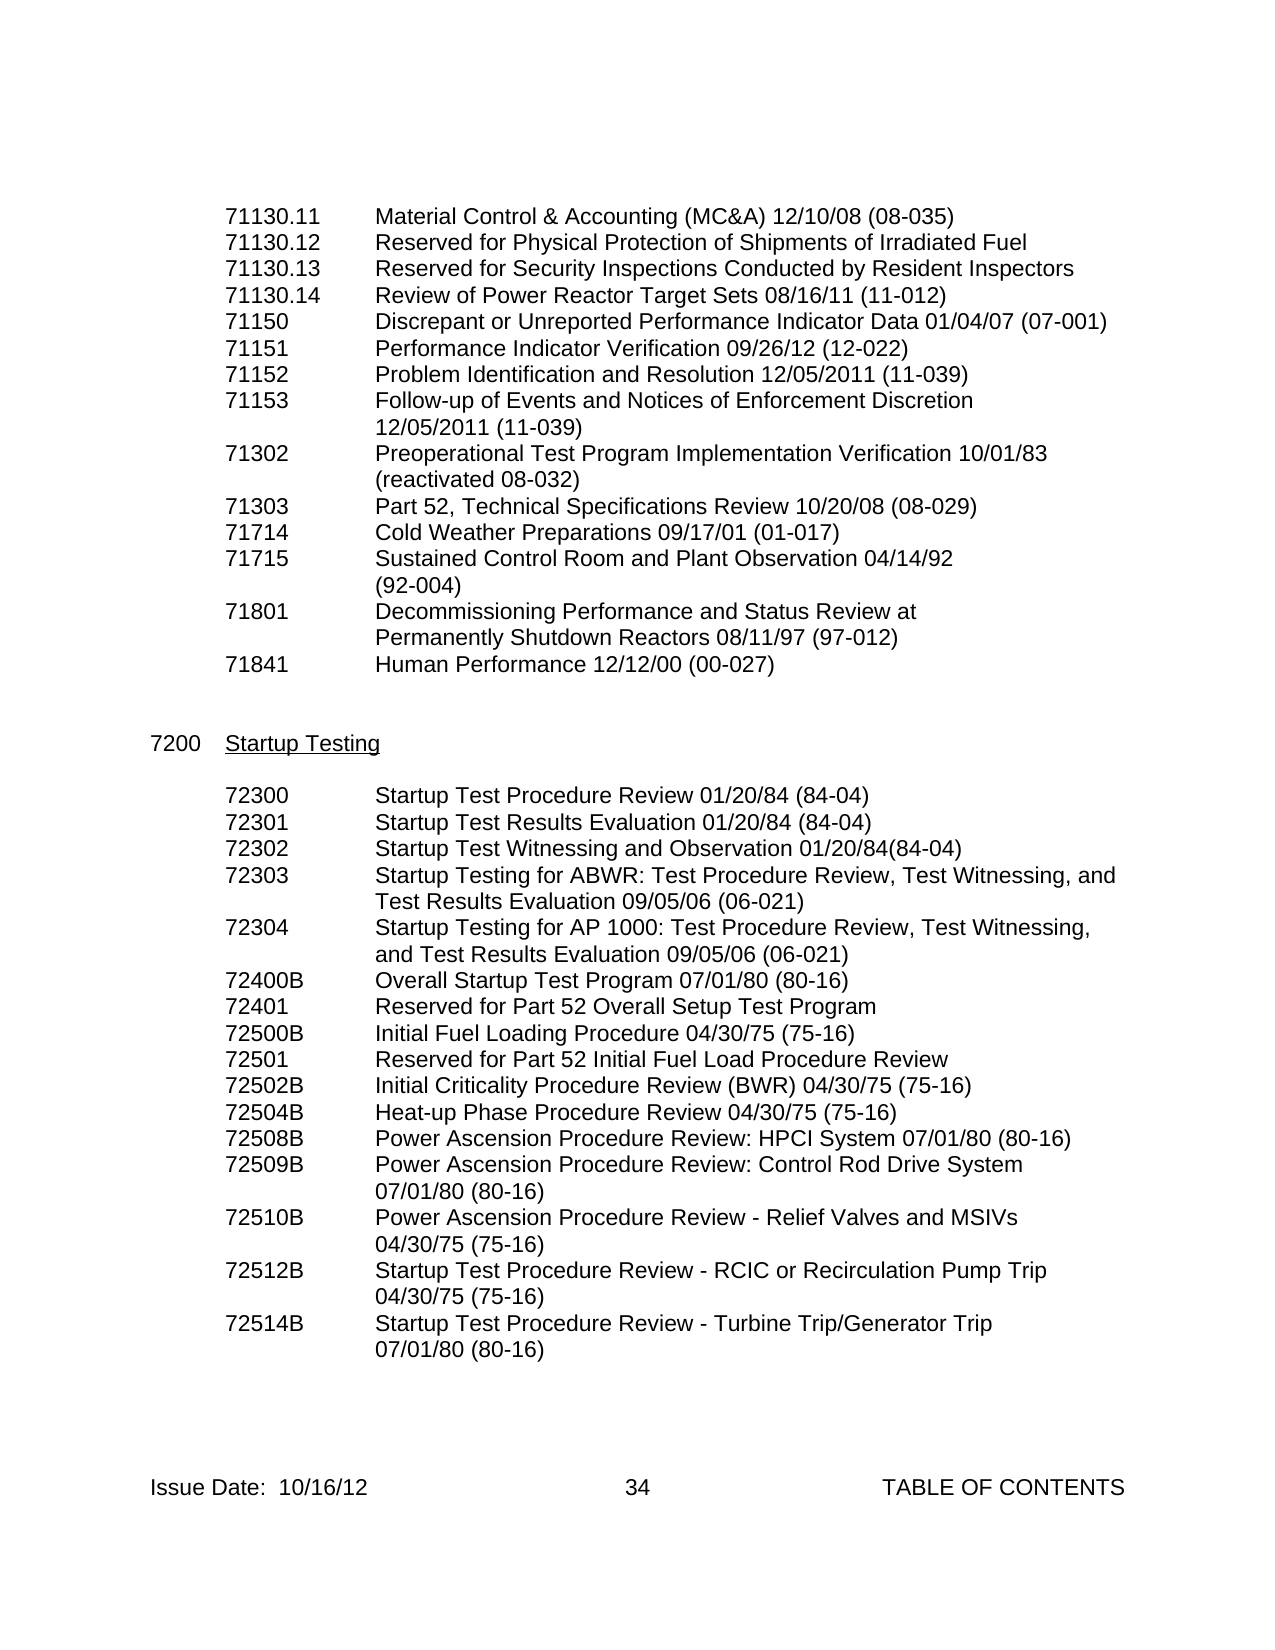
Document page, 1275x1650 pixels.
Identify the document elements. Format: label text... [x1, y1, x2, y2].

text 71152 Problem Identification and Resolution 12/05/2011 (11-039) [150, 361, 1125, 387]
text 72500B Initial Fuel Loading Procedure 04/30/75 (75-16) [150, 1020, 1125, 1046]
text 7200 Startup Testing [150, 730, 1125, 756]
text 72508B Power Ascension Procedure Review: HPCI System 07/01/80 (80-16) [150, 1125, 1125, 1151]
text 72504B Heat-up Phase Procedure Review 04/30/75 (75-16) [150, 1099, 1125, 1125]
text (92-004) [150, 572, 1125, 598]
text 72514B Startup Test Procedure Review - Turbine Trip/Generator Trip [150, 1309, 1125, 1336]
text Permanently Shutdown Reactors 08/11/97 (97-012) [150, 624, 1125, 651]
text 71151 Performance Indicator Verification 09/26/12 (12-022) [150, 334, 1125, 361]
text 71153 Follow-up of Events and Notices of Enforcement Discretion [150, 387, 1125, 413]
text 71714 Cold Weather Preparations 09/17/01 (01-017) [150, 519, 1125, 545]
text 71801 Decommissioning Performance and Status Review at [150, 598, 1125, 624]
text 72400B Overall Startup Test Program 07/01/80 (80-16) [150, 967, 1125, 993]
text 12/05/2011 (11-039) [150, 413, 1125, 440]
text 72304 Startup Testing for AP 1000: Test Procedure Review, Test Witnessing, and Test Results Evaluation 09/05/06 (06-021) [150, 914, 1125, 967]
text 71302 Preoperational Test Program Implementation Verification 10/01/83 (reactivated 08-032) [150, 440, 1125, 493]
text 72401 Reserved for Part 52 Overall Setup Test Program [150, 993, 1125, 1020]
text 72501 Reserved for Part 52 Initial Fuel Load Procedure Review [150, 1046, 1125, 1072]
text 72502B Initial Criticality Procedure Review (BWR) 04/30/75 (75-16) [150, 1072, 1125, 1099]
text 71130.14 Review of Power Reactor Target Sets 08/16/11 (11-012) [150, 282, 1125, 308]
text 71130.11 Material Control & Accounting (MC&A) 12/10/08 (08-035) [150, 203, 1125, 229]
text 71715 Sustained Control Room and Plant Observation 04/14/92 [150, 545, 1125, 572]
text 07/01/80 (80-16) [150, 1178, 1125, 1204]
text 71150 Discrepant or Unreported Performance Indicator Data 01/04/07 (07-001) [150, 308, 1125, 334]
text 71303 Part 52, Technical Specifications Review 10/20/08 (08-029) [150, 493, 1125, 519]
text 72300 Startup Test Procedure Review 01/20/84 (84-04) [150, 782, 1125, 809]
text 07/01/80 (80-16) [150, 1336, 1125, 1362]
text 71130.12 Reserved for Physical Protection of Shipments of Irradiated Fuel [150, 229, 1125, 255]
text 71841 Human Performance 12/12/00 (00-027) [150, 651, 1125, 677]
text 04/30/75 (75-16) [150, 1231, 1125, 1257]
text 72303 Startup Testing for ABWR: Test Procedure Review, Test Witnessing, and Test Results Evaluation 09/05/06 (06-021) [150, 862, 1125, 914]
text 71130.13 Reserved for Security Inspections Conducted by Resident Inspectors [150, 255, 1125, 282]
text 72512B Startup Test Procedure Review - RCIC or Recirculation Pump Trip 04/30/75 (75-16) [175, 1257, 1125, 1309]
text 72510B Power Ascension Procedure Review - Relief Valves and MSIVs [150, 1204, 1125, 1231]
text 72302 Startup Test Witnessing and Observation 01/20/84(84-04) [150, 835, 1125, 862]
text 72301 Startup Test Results Evaluation 01/20/84 (84-04) [150, 809, 1125, 835]
text 72509B Power Ascension Procedure Review: Control Rod Drive System [150, 1151, 1125, 1178]
